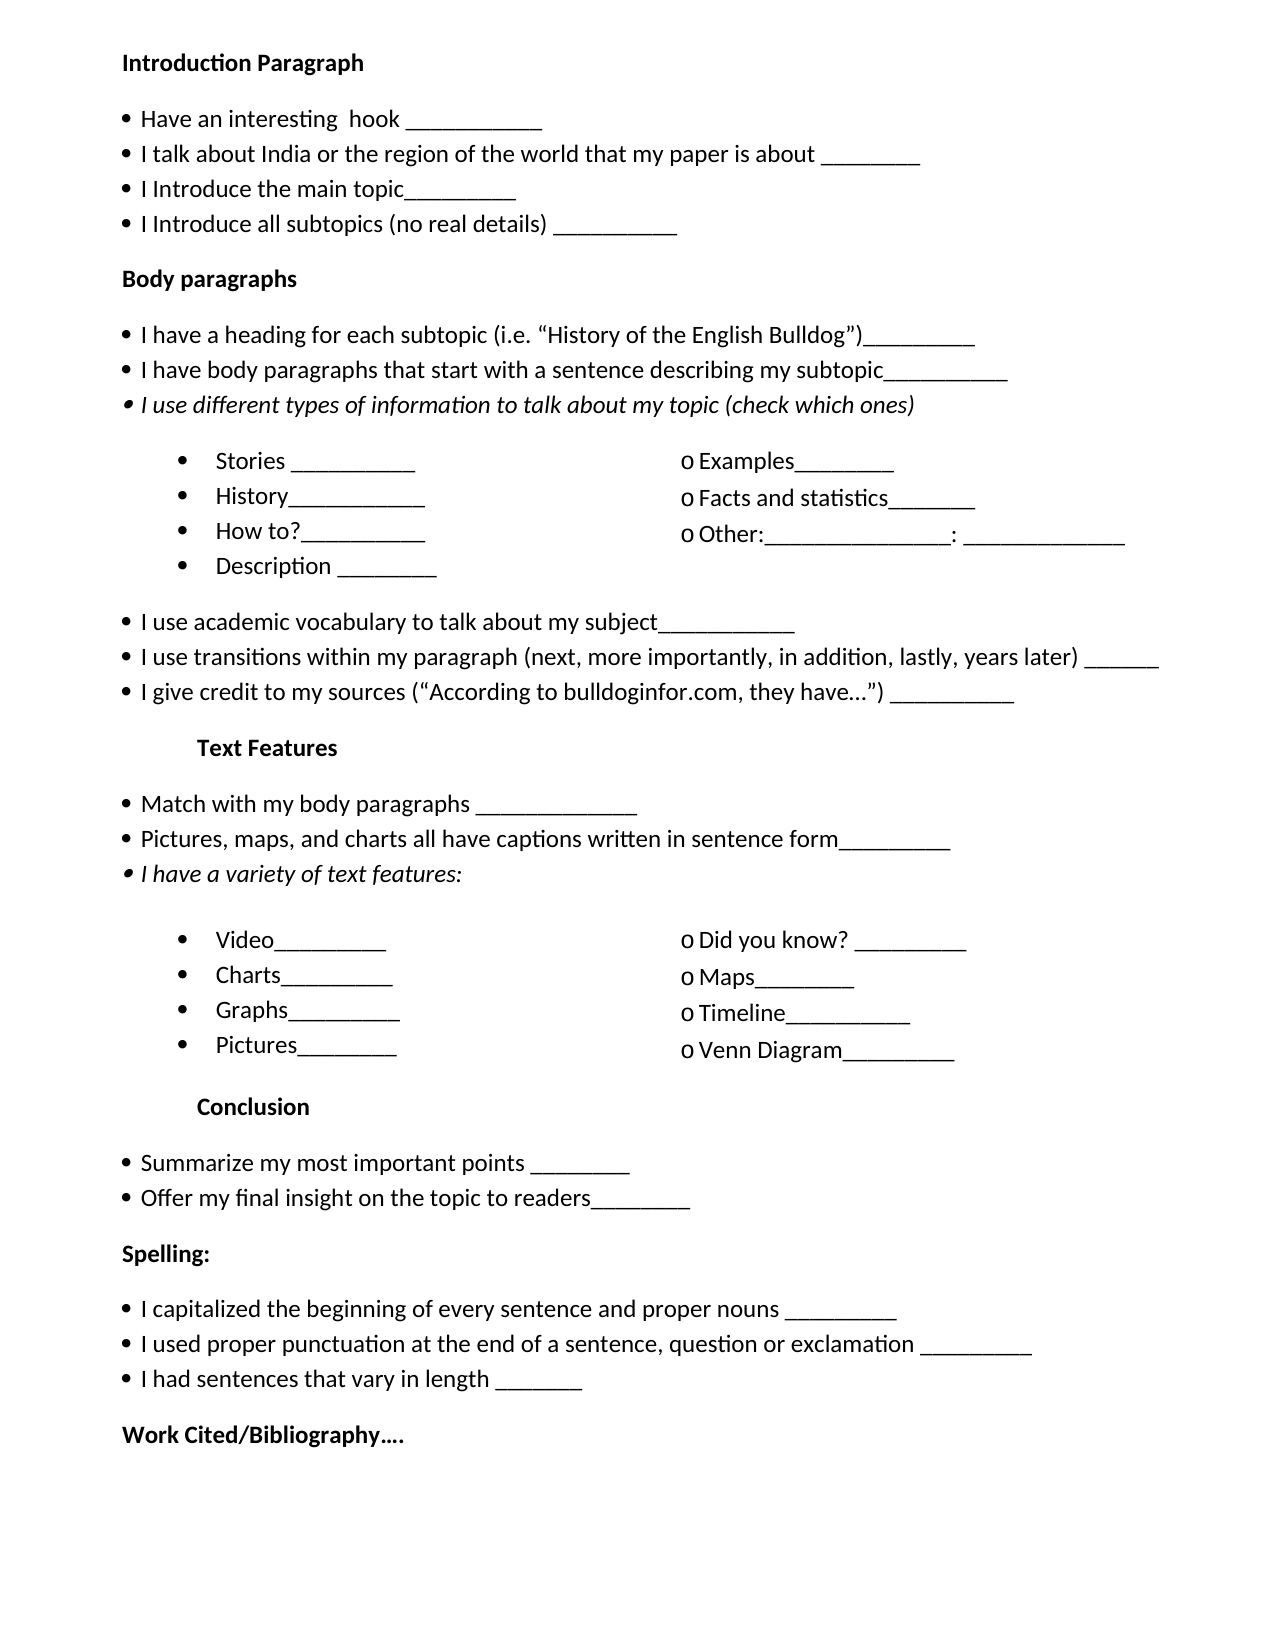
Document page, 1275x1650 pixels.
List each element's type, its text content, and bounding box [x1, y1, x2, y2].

list Facts and statistics_______ [680, 482, 1181, 513]
list I give credit to my sources (“According to bulldoginfor.com, they have…”) __________ [122, 676, 1181, 707]
text Introduction Paragraph [122, 47, 1181, 77]
list I have a variety of text features: [122, 858, 1181, 888]
list I talk about India or the region of the world that my paper is about ________ [122, 138, 1181, 168]
text Text Features [197, 732, 1181, 763]
list Timeline__________ [680, 997, 1181, 1029]
list History___________ [178, 480, 623, 511]
list Did you know? _________ [680, 924, 1181, 956]
list Match with my body paragraphs _____________ [122, 788, 1181, 818]
list I had sentences that vary in length _______ [122, 1364, 1181, 1394]
list Venn Diagram_________ [680, 1034, 1181, 1066]
list I Introduce the main topic_________ [122, 173, 1181, 203]
list I use transitions within my paragraph (next, more importantly, in addition, lastly, years later) ______ [122, 641, 1181, 672]
list I Introduce all subtopics (no real details) __________ [122, 208, 1181, 238]
list Description ________ [178, 550, 623, 581]
list Pictures, maps, and charts all have captions written in sentence form_________ [122, 823, 1181, 853]
list Examples________ [680, 445, 1181, 477]
list I used proper punctuation at the end of a sentence, question or exclamation _________ [122, 1329, 1181, 1359]
list I use different types of information to talk about my topic (check which ones) [122, 389, 1181, 420]
list I use academic vocabulary to talk about my subject___________ [122, 606, 1181, 637]
text Conclusion [197, 1091, 1181, 1122]
list Offer my final insight on the topic to readers________ [122, 1182, 1181, 1212]
list I have a heading for each subtopic (i.e. “History of the English Bulldog”)_________ [122, 319, 1181, 350]
list Summarize my most important points ________ [122, 1147, 1181, 1177]
list Have an interesting hook ___________ [122, 103, 1181, 133]
list Charts_________ [178, 959, 623, 990]
text Body paragraphs [122, 263, 1181, 294]
list Stories __________ [178, 445, 623, 476]
list Maps________ [680, 961, 1181, 993]
text Work Cited/Bibliography…. [122, 1419, 1181, 1450]
list Video_________ [178, 924, 623, 955]
list Graphs_________ [178, 994, 623, 1025]
list Pictures________ [178, 1029, 623, 1060]
text Spelling: [122, 1238, 1181, 1268]
list I have body paragraphs that start with a sentence describing my subtopic__________ [122, 354, 1181, 385]
list How to?__________ [178, 515, 623, 546]
list Other:_______________: _____________ [680, 518, 1181, 550]
list I capitalized the beginning of every sentence and proper nouns _________ [122, 1294, 1181, 1324]
